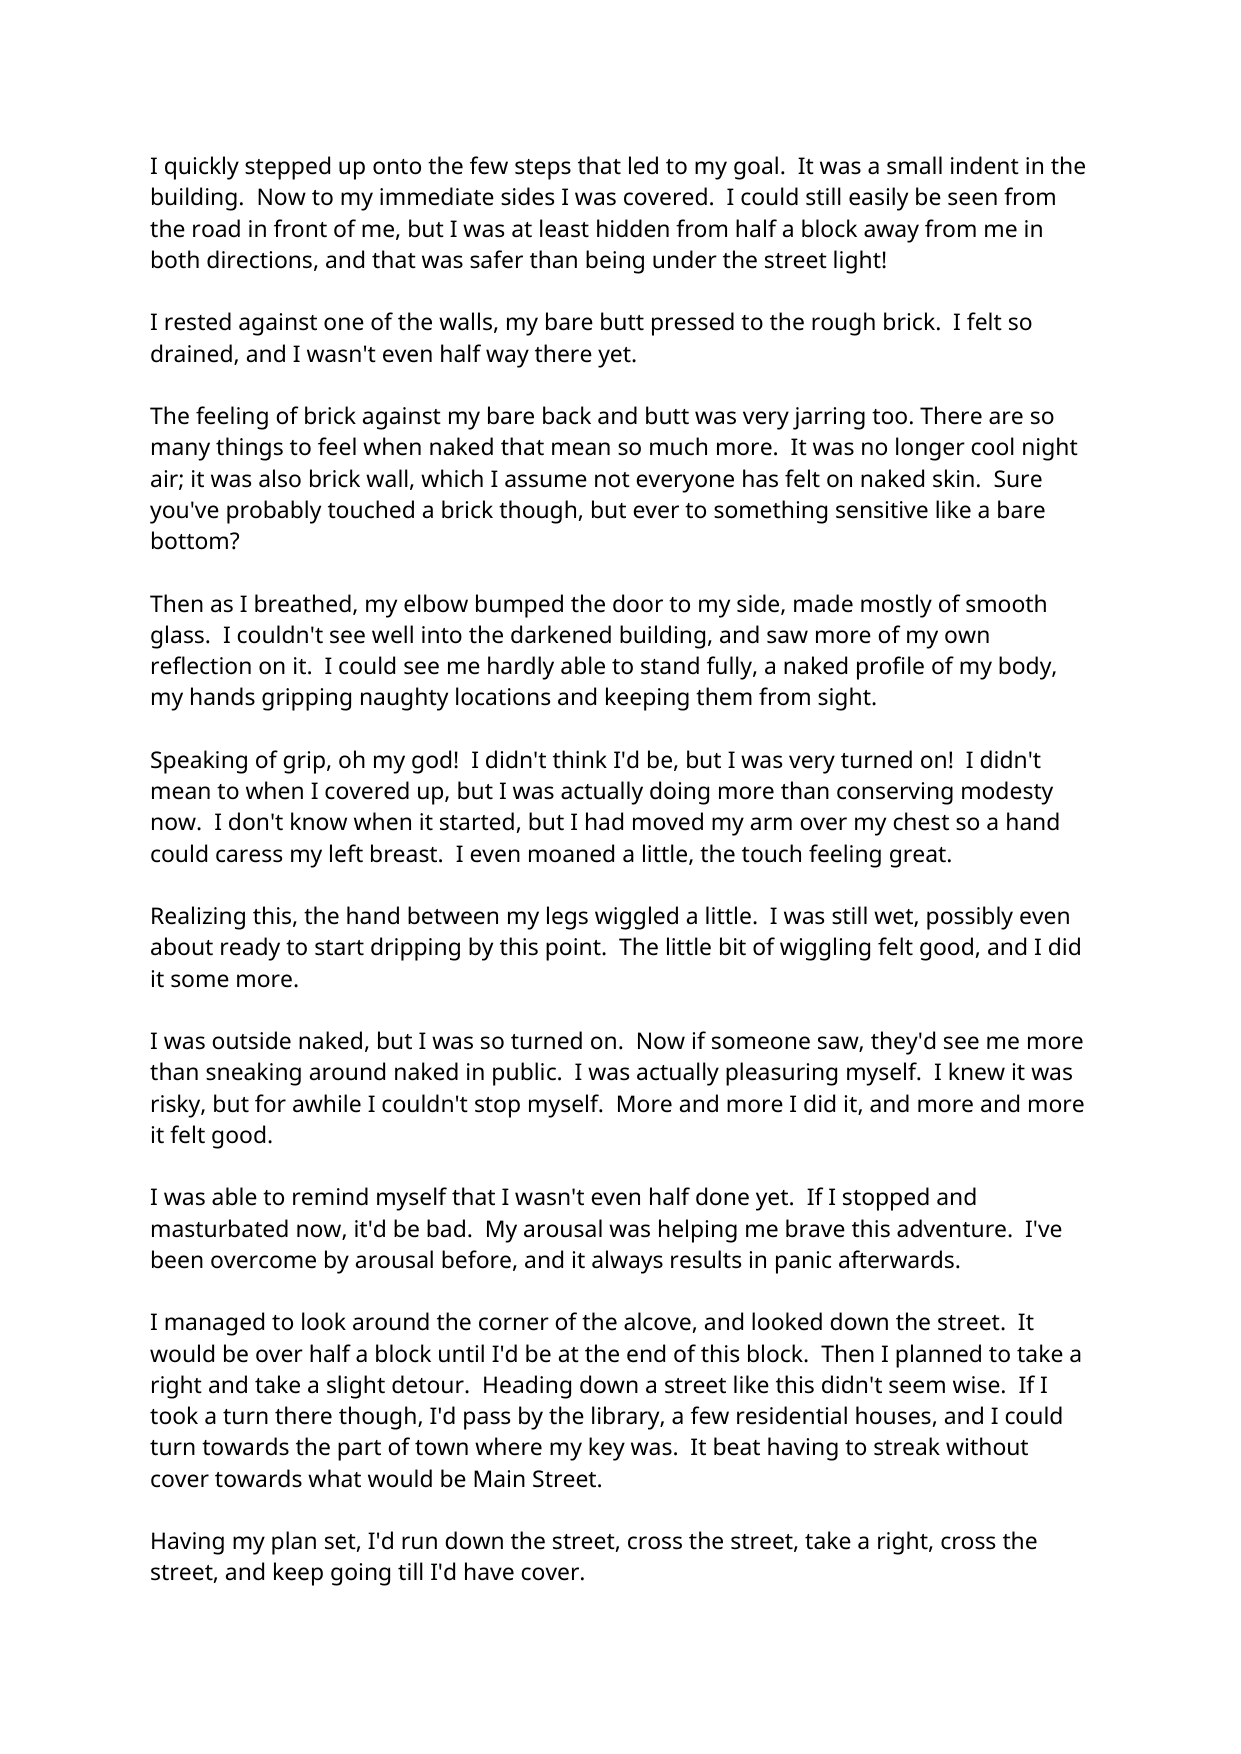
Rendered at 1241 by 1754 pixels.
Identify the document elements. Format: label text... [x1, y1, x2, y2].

text Realizing this, the hand between my legs wiggled a little. I was still wet, possibly even about ready to start dripping by this point. The little bit of wiggling felt good, and I did it some more. [150, 900, 1090, 994]
text I rested against one of the walls, my bare butt pressed to the rough brick. I felt so drained, and I wasn't even half way there yet. [150, 306, 1090, 369]
text Speaking of grip, oh my god! I didn't think I'd be, but I was very turned on! I didn't mean to when I covered up, but I was actually doing more than conserving modesty now. I don't know when it started, but I had moved my arm over my chest so a hand could caress my left breast. I even moaned a little, the touch feeling great. [150, 744, 1090, 869]
text The feeling of brick against my bare back and butt was very jarring too. There are so many things to feel when naked that mean so much more. It was no longer cool night air; it was also brick wall, which I assume not everyone has felt on naked skin. Sure you've probably touched a brick though, but ever to something sensitive like a bare bottom? [150, 400, 1090, 556]
text Having my plan set, I'd run down the street, cross the street, take a right, cross the street, and keep going till I'd have cover. [150, 1525, 1090, 1587]
text Then as I breathed, my elbow bumped the door to my side, made mostly of smooth glass. I couldn't see well into the darkened building, and saw more of my own reflection on it. I could see me hardly able to stand fully, a naked profile of my body, my hands gripping naughty locations and keeping them from sight. [150, 587, 1090, 712]
text I was able to remind myself that I wasn't even half done yet. If I stopped and masturbated now, it'd be bad. My arousal was helping me brave this adventure. I've been overcome by arousal before, and it always results in panic afterwards. [150, 1181, 1090, 1275]
text I quickly stepped up onto the few steps that led to my goal. It was a small indent in the building. Now to my immediate sides I was covered. I could still easily be seen from the road in front of me, but I was at least hidden from half a block away from me in both directions, and that was safer than being under the street light! [150, 150, 1090, 275]
text I was outside naked, but I was so turned on. Now if someone saw, they'd see me more than sneaking around naked in public. I was actually pleasuring myself. I knew it was risky, but for awhile I couldn't stop myself. More and more I did it, and more and more it felt good. [150, 1025, 1090, 1150]
text I managed to look around the corner of the alcove, and looked down the street. It would be over half a block until I'd be at the end of this block. Then I planned to take a right and take a slight detour. Heading down a street like this didn't seem wise. If I took a turn there though, I'd pass by the library, a few residential houses, and I could turn towards the part of town where my key was. It beat having to streak without cover towards what would be Main Street. [150, 1306, 1090, 1494]
